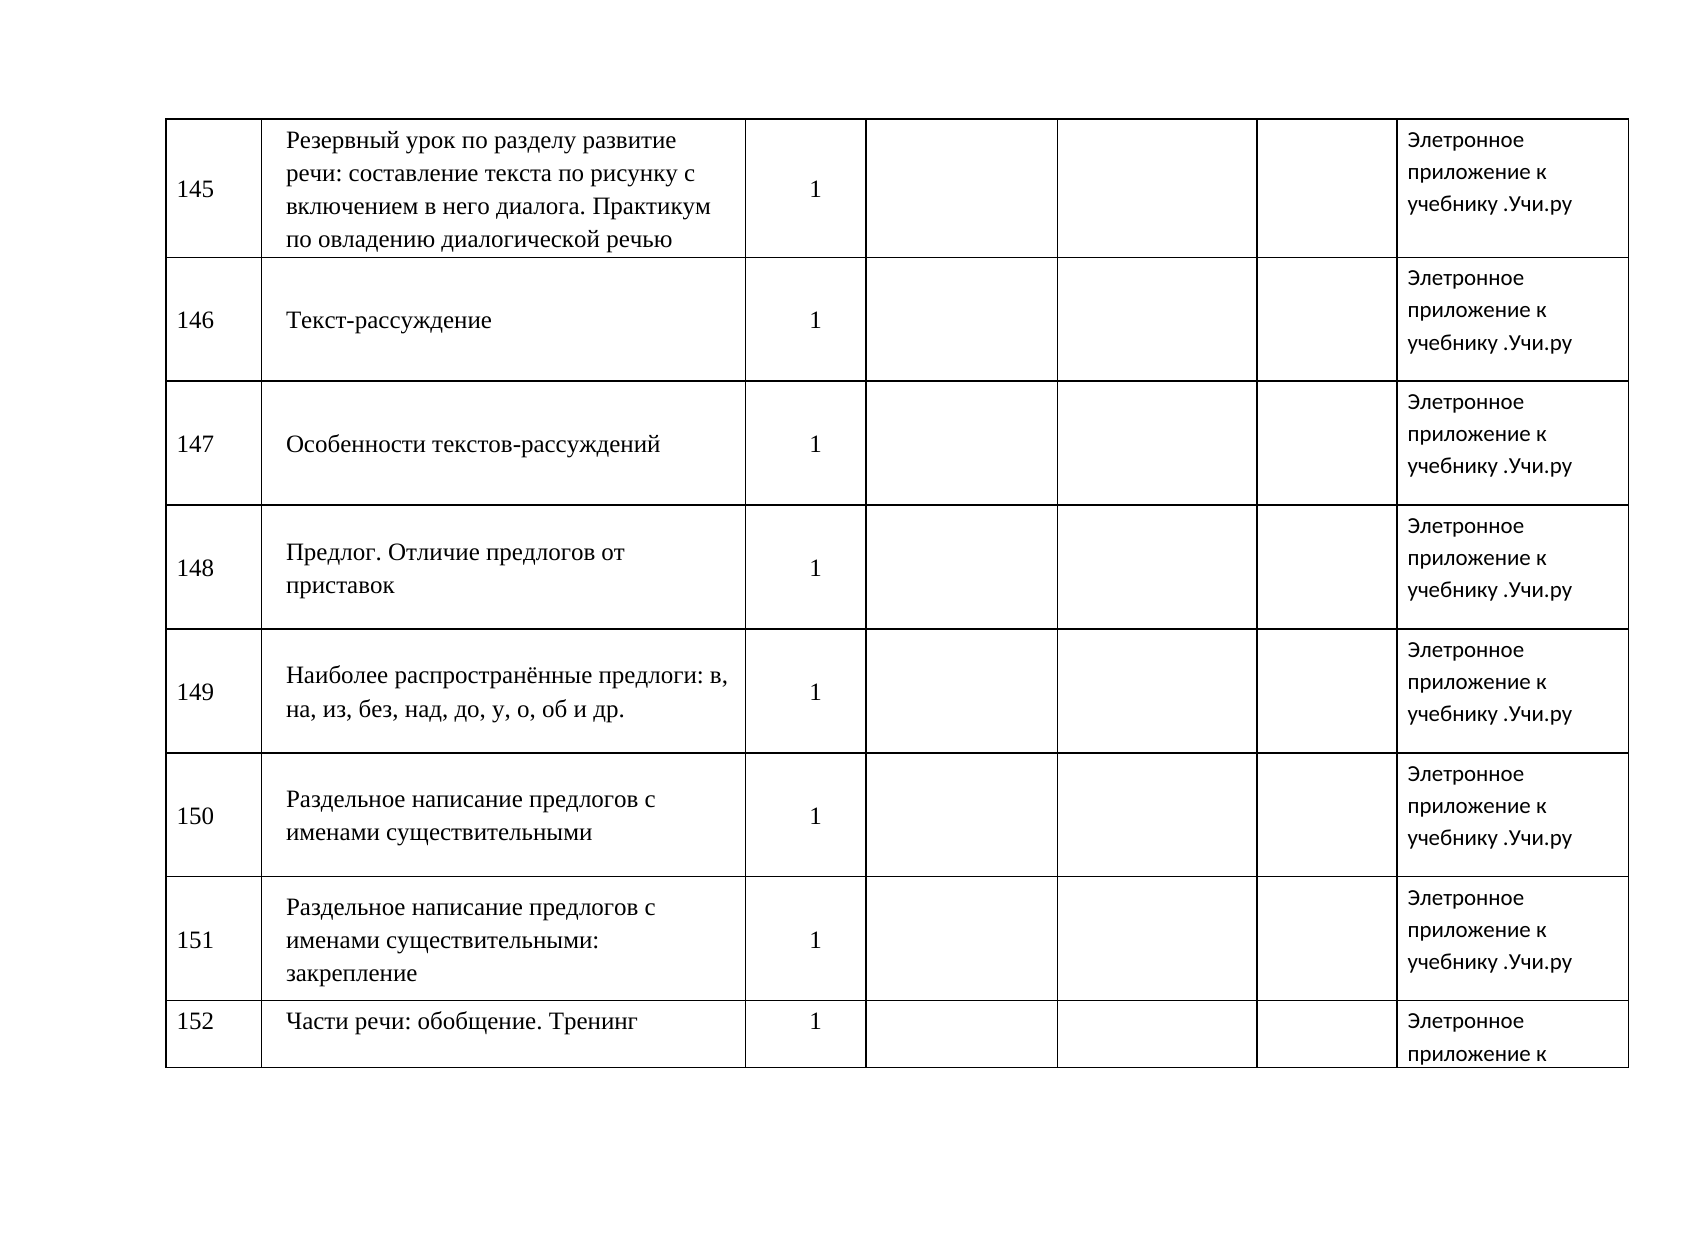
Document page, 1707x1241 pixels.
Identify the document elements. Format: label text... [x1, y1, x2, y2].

table_cell Наиболее распространённые предлоги: в, на, из, без, над, до, у, о, об и др. [262, 630, 745, 752]
table_cell 1 [746, 506, 865, 628]
table_cell [1058, 877, 1256, 1000]
table_cell Особенности текстов-рассуждений [262, 382, 745, 504]
table_cell Элетронное приложение к учебнику .Учи.ру [1398, 630, 1628, 752]
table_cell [1398, 877, 1628, 1000]
table_cell Элетронное приложение к учебнику .Учи.ру [1398, 506, 1628, 628]
table_cell [1258, 754, 1396, 876]
table_cell 1 [746, 754, 865, 876]
table_cell [867, 754, 1057, 876]
table_cell 1 [746, 877, 865, 1000]
table_cell 1 [746, 630, 865, 752]
table_cell Раздельное написание предлогов с именами существительными: закрепление [262, 877, 745, 1000]
table_cell [1058, 258, 1256, 380]
table_cell [1058, 506, 1256, 628]
table_cell [1258, 630, 1396, 752]
table_cell [867, 120, 1057, 257]
table_cell Предлог. Отличие предлогов от приставок [262, 506, 745, 628]
table_cell [867, 630, 1057, 752]
table_cell [867, 877, 1057, 1000]
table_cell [1398, 1001, 1628, 1067]
table_cell 152 [167, 1001, 261, 1067]
table_cell [867, 382, 1057, 504]
table_cell 146 [167, 258, 261, 380]
table_cell 145 [167, 120, 261, 257]
table_cell Элетронное приложение к учебнику .Учи.ру [1398, 382, 1628, 504]
table_cell [867, 1001, 1057, 1067]
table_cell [262, 1001, 745, 1067]
table_cell [1258, 258, 1396, 380]
table_cell [1058, 382, 1256, 504]
table_cell [1258, 382, 1396, 504]
table_cell [1058, 754, 1256, 876]
table_cell Элетронное приложение к учебнику .Учи.ру [1398, 258, 1628, 380]
table_cell [867, 506, 1057, 628]
table_cell [1258, 506, 1396, 628]
table_cell Раздельное написание предлогов с именами существительными [262, 754, 745, 876]
table_cell Текст-рассуждение [262, 258, 745, 380]
table_cell [1058, 120, 1256, 257]
table_cell 149 [167, 630, 261, 752]
table_cell 1 [746, 382, 865, 504]
table_cell 147 [167, 382, 261, 504]
table_cell [867, 258, 1057, 380]
table_cell 1 [746, 258, 865, 380]
table_cell Элетронное приложение к учебнику .Учи.ру [1398, 754, 1628, 876]
table_cell [1258, 877, 1396, 1000]
table_cell [1058, 630, 1256, 752]
table_cell 1 [746, 1001, 865, 1067]
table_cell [1398, 120, 1628, 257]
table_cell 1 [746, 120, 865, 257]
table_cell 150 [167, 754, 261, 876]
table_cell [1258, 1001, 1396, 1067]
table_cell 151 [167, 877, 261, 1000]
table_cell [1258, 120, 1396, 257]
table_cell [1058, 1001, 1256, 1067]
table_cell Резервный урок по разделу развитие речи: составление текста по рисунку с включением в него диалога. Практикум по овладению диалогической речью [262, 120, 745, 257]
table_cell 148 [167, 506, 261, 628]
